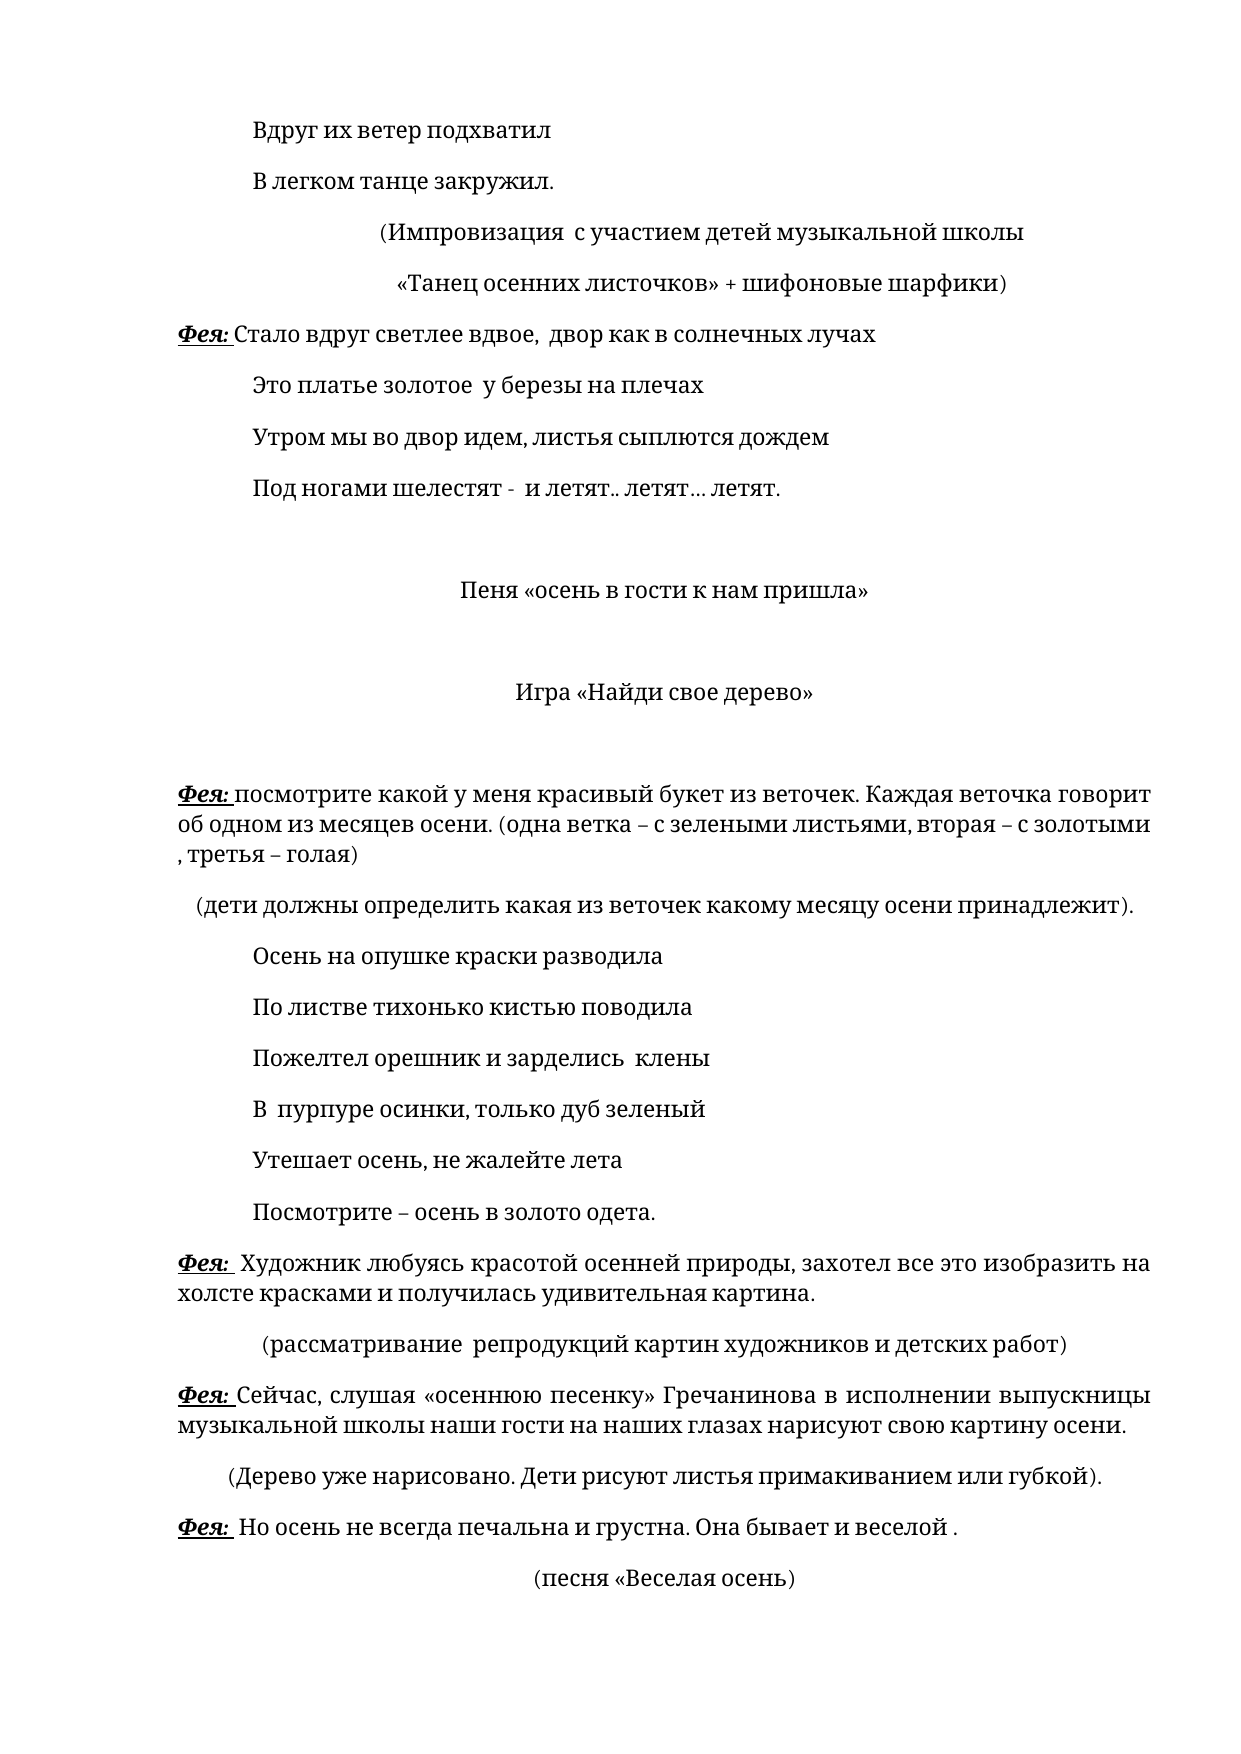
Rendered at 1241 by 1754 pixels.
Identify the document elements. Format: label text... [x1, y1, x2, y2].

text Вдруг их ветер подхватил [252, 118, 1152, 144]
text Фея: Стало вдруг светлее вдвое‚ двор как в солнечных лучах [177, 322, 1152, 349]
text Фея: Но осень не всегда печальна и грустна. Она бывает и веселой . [177, 1515, 1152, 1541]
text Посмотрите – осень в золото одета. [252, 1199, 1152, 1226]
text Фея: Сейчас‚ слушая «осеннюю песенку» Гречанинова в исполнении выпускницы музыкальной школы наши гости на наших глазах нарисуют свою картину осени. [177, 1383, 1152, 1439]
text В пурпуре осинки‚ только дуб зеленый [252, 1097, 1152, 1124]
text Фея: Художник любуясь красотой осенней природы‚ захотел все это изобразить на холсте красками и получилась удивительная картина. [177, 1250, 1152, 1307]
text (Импровизация с участием детей музыкальной школы [252, 220, 1152, 247]
text (песня «Веселая осень) [177, 1566, 1152, 1592]
text Под ногами шелестят - и летят.. летят… летят. [252, 475, 1152, 502]
text В легком танце закружил. [252, 169, 1152, 196]
text Фея: посмотрите какой у меня красивый букет из веточек. Каждая веточка говорит об одном из месяцев осени. (одна ветка – с зелеными листьями‚ вторая – с золотыми ‚ третья – голая) [177, 782, 1152, 868]
text (Дерево уже нарисовано. Дети рисуют листья примакиванием или губкой). [177, 1464, 1152, 1490]
text Пожелтел орешник и зарделись клены [252, 1046, 1152, 1073]
text Игра «Найди свое дерево» [177, 679, 1152, 706]
text (рассматривание репродукций картин художников и детских работ) [177, 1332, 1152, 1358]
text Осень на опушке краски разводила [252, 944, 1152, 971]
text Пеня «осень в гости к нам пришла» [177, 577, 1152, 604]
text Это платье золотое у березы на плечах [252, 373, 1152, 400]
text «Танец осенних листочков» + шифоновые шарфики) [252, 271, 1152, 298]
text По листве тихонько кистью поводила [252, 995, 1152, 1022]
text (дети должны определить какая из веточек какому месяцу осени принадлежит). [177, 893, 1152, 919]
text Утром мы во двор идем‚ листья сыплются дождем [252, 424, 1152, 451]
text Утешает осень‚ не жалейте лета [252, 1148, 1152, 1175]
